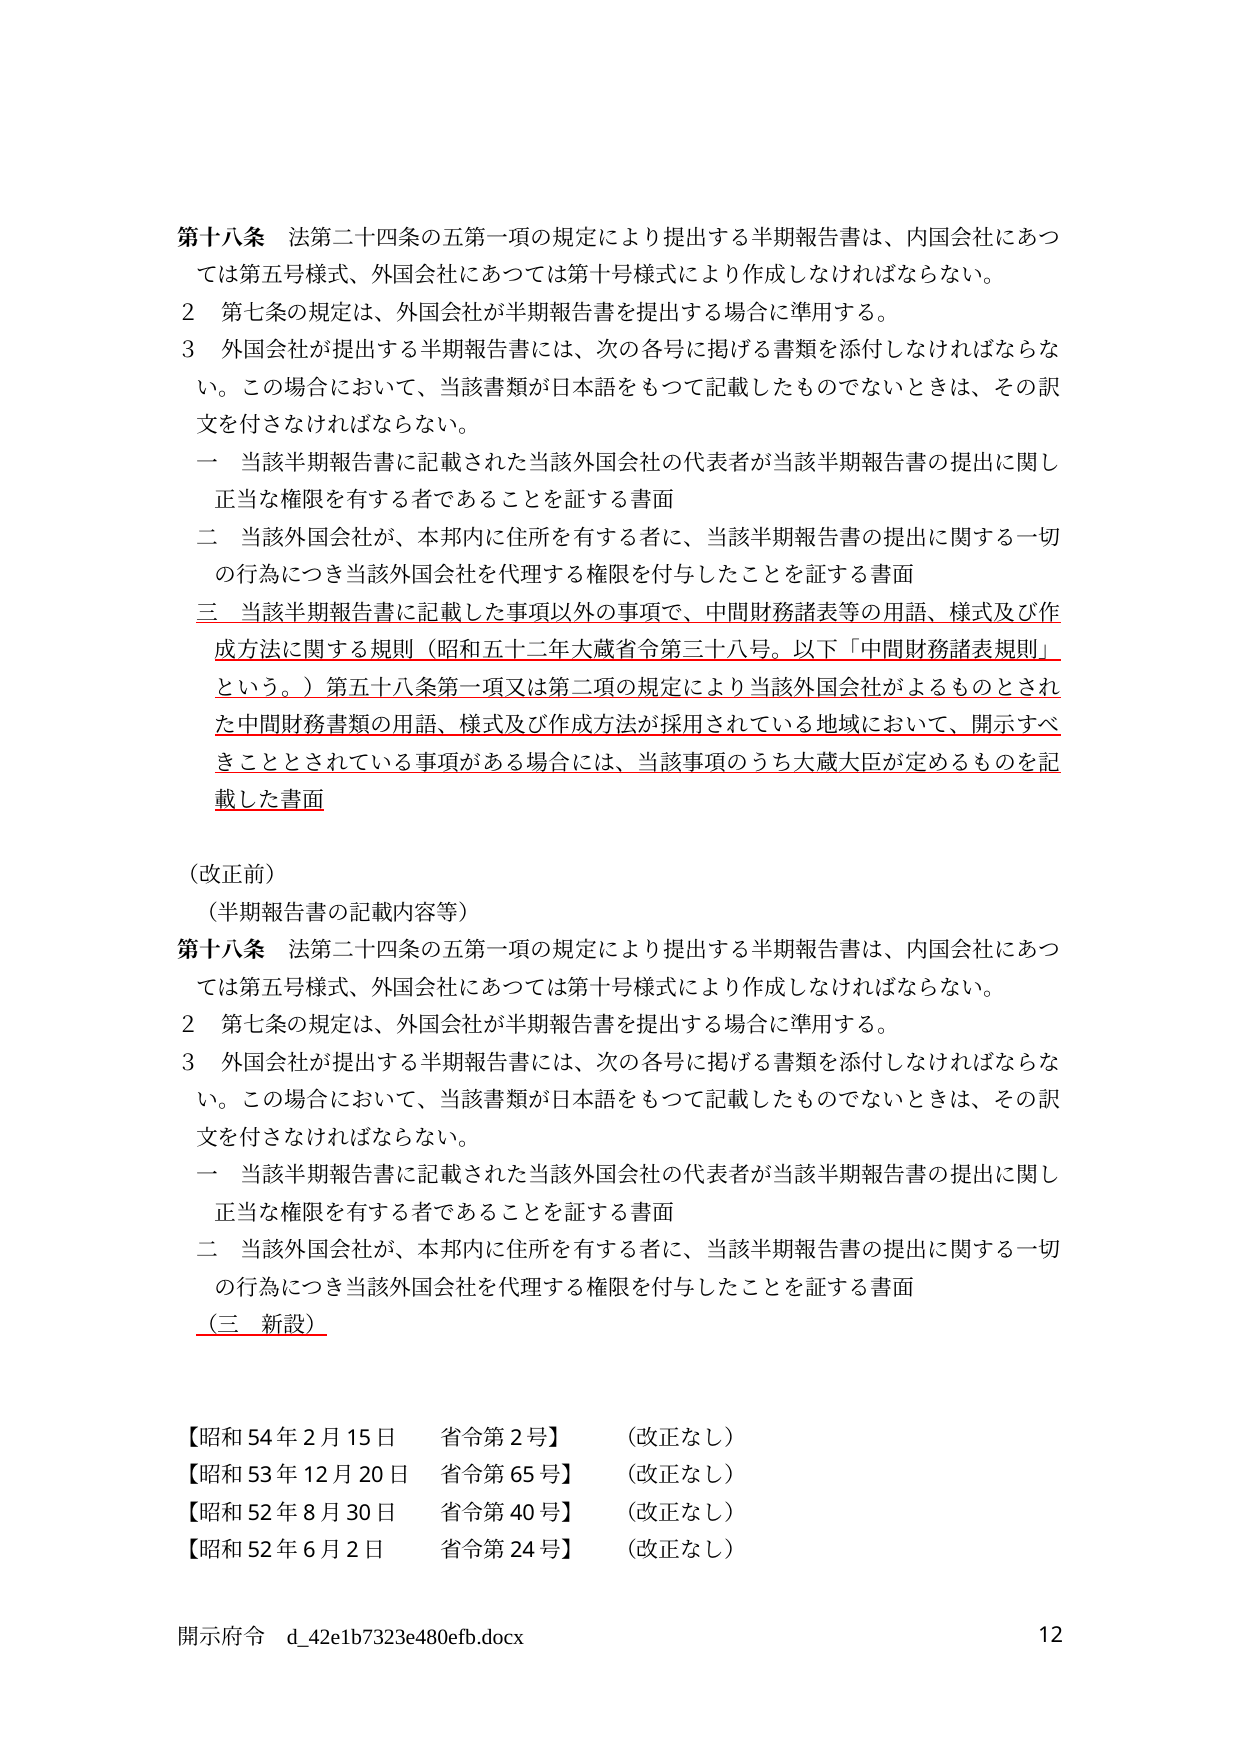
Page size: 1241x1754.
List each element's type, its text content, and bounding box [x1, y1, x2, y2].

text 一 当該半期報告書に記載された当該外国会社の代表者が当該半期報告書の提出に関し正当な権限を有する者であることを証する書面 [196, 442, 1063, 517]
text 【昭和52年6月2日 省令第24号】 （改正なし） [177, 1529, 1063, 1567]
text 【昭和53年12月20日 省令第65号】 （改正なし） [177, 1454, 1063, 1492]
text 【昭和52年8月30日 省令第40号】 （改正なし） [177, 1492, 1063, 1529]
text 第十八条 法第二十四条の五第一項の規定により提出する半期報告書は、内国会社にあつては第五号様式、外国会社にあつては第十号様式により作成しなければならない。 [177, 217, 1063, 292]
text （三 新設） [196, 1304, 1063, 1342]
text ２ 第七条の規定は、外国会社が半期報告書を提出する場合に準用する。 [177, 1004, 1063, 1042]
text 二 当該外国会社が、本邦内に住所を有する者に、当該半期報告書の提出に関する一切の行為につき当該外国会社を代理する権限を付与したことを証する書面 [196, 517, 1063, 592]
text 【昭和54年2月15日 省令第2号】 （改正なし） [177, 1417, 1063, 1454]
text （改正前） [177, 854, 1063, 892]
text ３ 外国会社が提出する半期報告書には、次の各号に掲げる書類を添付しなければならない。この場合において、当該書類が日本語をもつて記載したものでないときは、その訳文を付さなければならない。 [177, 1042, 1063, 1154]
text ２ 第七条の規定は、外国会社が半期報告書を提出する場合に準用する。 [177, 292, 1063, 329]
text 三 当該半期報告書に記載した事項以外の事項で、中間財務諸表等の用語、様式及び作成方法に関する規則（昭和五十二年大蔵省令第三十八号。以下「中間財務諸表規則」という。）第五十八条第一項又は第二項の規定により当該外国会社がよるものとされた中間財務書類の用語、様式及び作成方法が採用されている地域において、開示すべきこととされている事項がある場合には、当該事項のうち大蔵大臣が定めるものを記載した書面 [196, 592, 1063, 817]
text 第十八条 法第二十四条の五第一項の規定により提出する半期報告書は、内国会社にあつては第五号様式、外国会社にあつては第十号様式により作成しなければならない。 [177, 929, 1063, 1004]
text （半期報告書の記載内容等） [196, 892, 1063, 929]
text 二 当該外国会社が、本邦内に住所を有する者に、当該半期報告書の提出に関する一切の行為につき当該外国会社を代理する権限を付与したことを証する書面 [196, 1229, 1063, 1304]
text ３ 外国会社が提出する半期報告書には、次の各号に掲げる書類を添付しなければならない。この場合において、当該書類が日本語をもつて記載したものでないときは、その訳文を付さなければならない。 [177, 329, 1063, 442]
text 一 当該半期報告書に記載された当該外国会社の代表者が当該半期報告書の提出に関し正当な権限を有する者であることを証する書面 [196, 1154, 1063, 1229]
